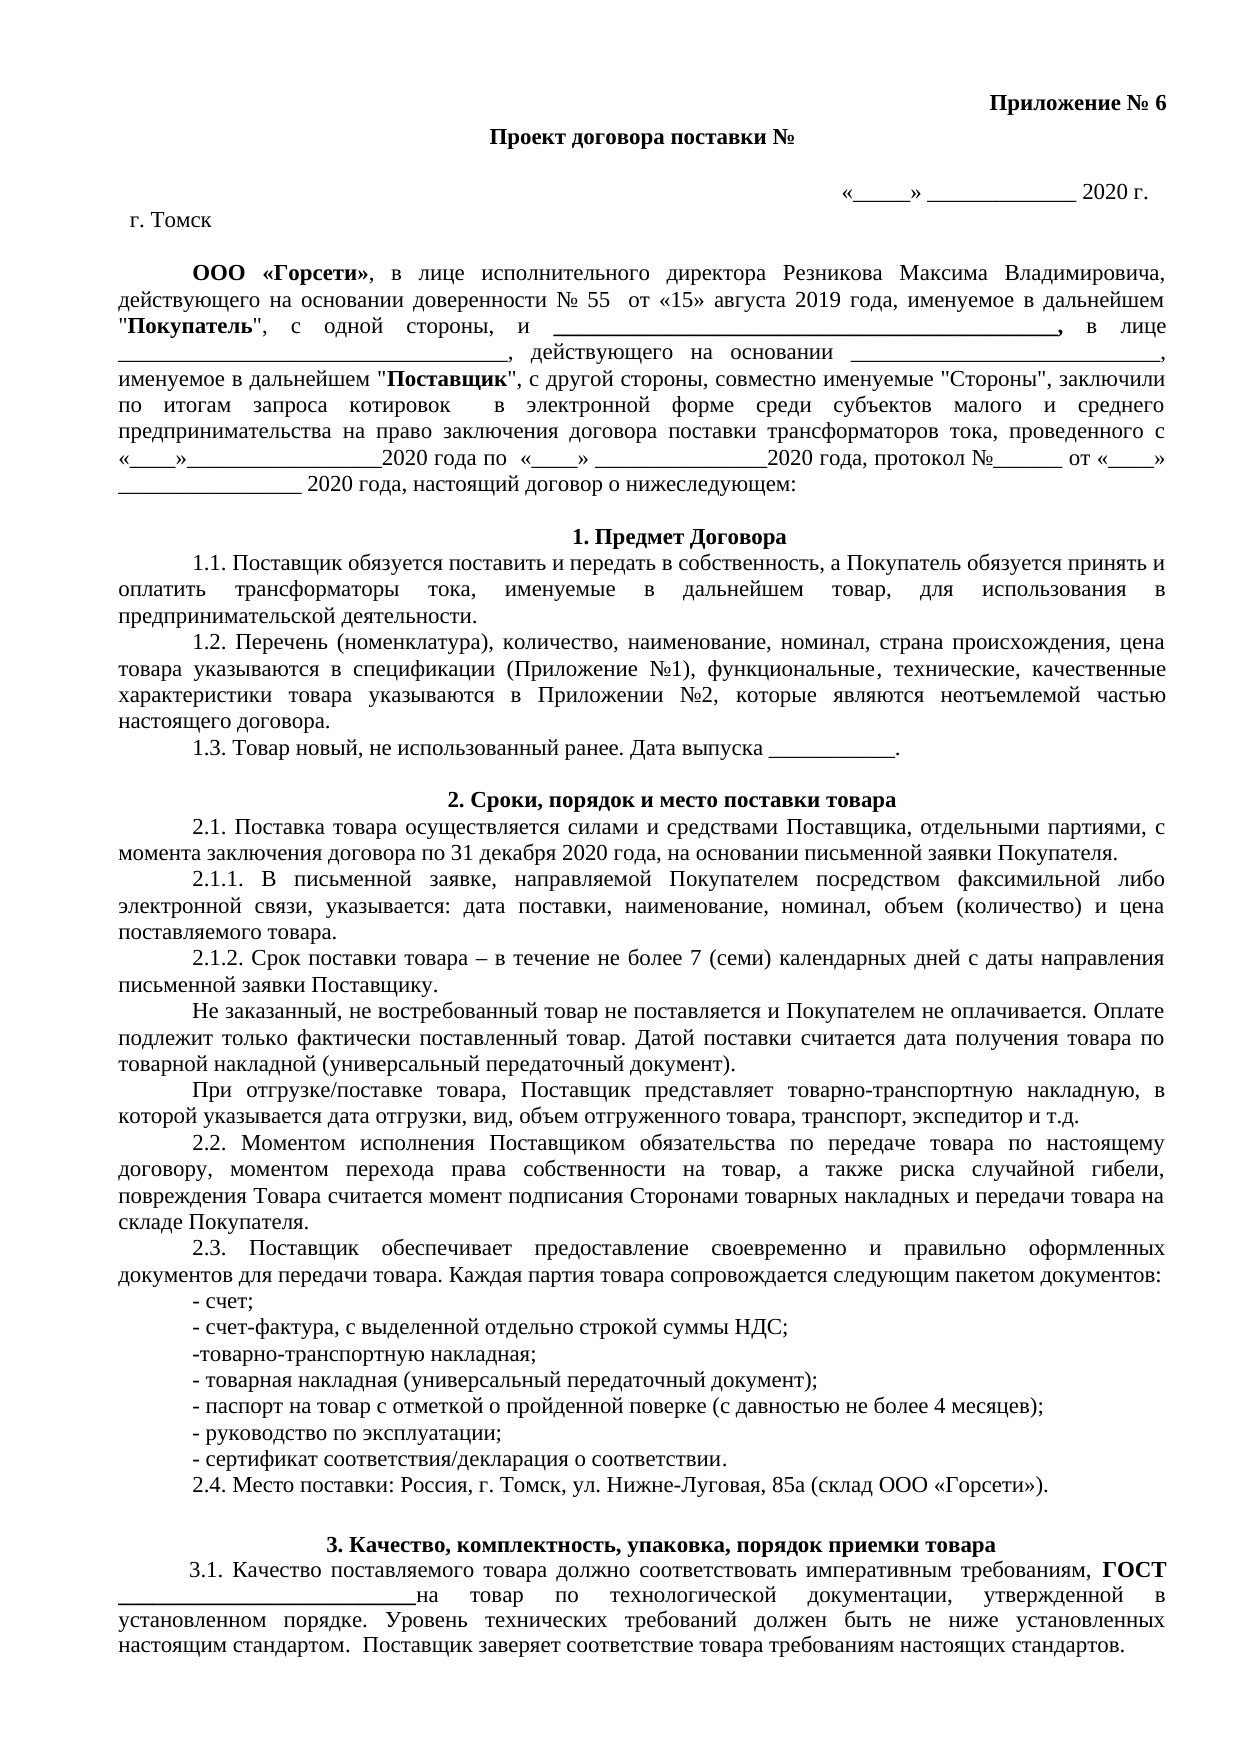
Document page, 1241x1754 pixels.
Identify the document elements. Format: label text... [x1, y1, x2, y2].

text 2.1. Поставка товара осуществляется силами и средствами Поставщика, отдельными партиями, с момента заключения договора по 31 декабря 2020 года, на основании письменной заявки Покупателя. [118, 813, 1167, 865]
text Приложение № 6 [118, 89, 1167, 115]
text 2. Сроки, порядок и место поставки товара [118, 786, 1167, 813]
text ООО «Горсети», в лице исполнительного директора Резникова Максима Владимировича, действующего на основании доверенности № 55 от «15» августа 2019 года, именуемое в дальнейшем "Покупатель", с одной стороны, и ____________________________________________, в лице __________________________________, действующего на основании ___________________________, именуемое в дальнейшем "Поставщик", с другой стороны, совместно именуемые "Стороны", заключили по итогам запроса котировок в электронной форме среди субъектов малого и среднего предпринимательства на право заключения договора поставки трансформаторов тока, проведенного с «____»_________________2020 года по «____» _______________2020 года, протокол №______ от «____» ________________ 2020 года, настоящий договор о нижеследующем: [118, 259, 1167, 496]
text - паспорт на товар с отметкой о пройденной поверке (с давностью не более 4 месяцев); [118, 1392, 1167, 1419]
text 1.3. Товар новый, не использованный ранее. Дата выпуска ___________. [118, 734, 1167, 760]
text Не заказанный, не востребованный товар не поставляется и Покупателем не оплачивается. Оплате подлежит только фактически поставленный товар. Датой поставки считается дата получения товара по товарной накладной (универсальный передаточный документ). [118, 997, 1167, 1076]
table_header г. Томск [118, 178, 641, 233]
text 1. Предмет Договора [118, 523, 1167, 549]
text 2.4. Место поставки: Россия, г. Томск, ул. Нижне-Луговая, 85а (склад ООО «Горсети»). [118, 1472, 1167, 1498]
table_header «_____» _____________ 2020 г. [641, 178, 1160, 233]
text 3. Качество, комплектность, упаковка, порядок приемки товара [156, 1531, 1167, 1558]
text - товарная накладная (универсальный передаточный документ); [118, 1366, 1167, 1392]
text - счет; [118, 1287, 1167, 1313]
text - руководство по эксплуатации; [118, 1419, 1167, 1445]
text 1.1. Поставщик обязуется поставить и передать в собственность, а Покупатель обязуется принять и оплатить трансформаторы тока, именуемые в дальнейшем товар, для использования в предпринимательской деятельности. [118, 549, 1167, 628]
text При отгрузке/поставке товара, Поставщик представляет товарно-транспортную накладную, в которой указывается дата отгрузки, вид, объем отгруженного товара, транспорт, экспедитор и т.д. [118, 1076, 1167, 1129]
text - счет-фактура, с выделенной отдельно строкой суммы НДС; [118, 1313, 1167, 1340]
text Проект договора поставки № [118, 123, 1167, 178]
text 1.2. Перечень (номенклатура), количество, наименование, номинал, страна происхождения, цена товара указываются в спецификации (Приложение №1), функциональные, технические, качественные характеристики товара указываются в Приложении №2, которые являются неотъемлемой частью настоящего договора. [118, 628, 1167, 734]
text 2.1.2. Срок поставки товара – в течение не более 7 (семи) календарных дней с даты направления письменной заявки Поставщику. [118, 944, 1167, 997]
text 3.1. Качество поставляемого товара должно соответствовать императивным требованиям, ГОСТ __________________________на товар по технологической документации, утвержденной в установленном порядке. Уровень технических требований должен быть не ниже установленных настоящим стандартом. Поставщик заверяет соответствие товара требованиям настоящих стандартов. [118, 1558, 1167, 1658]
text - сертификат соответствия/декларация о соответствии. [118, 1445, 1167, 1472]
text 2.2. Моментом исполнения Поставщиком обязательства по передаче товара по настоящему договору, моментом перехода права собственности на товар, а также риска случайной гибели, повреждения Товара считается момент подписания Сторонами товарных накладных и передачи товара на складе Покупателя. [118, 1129, 1167, 1234]
text -товарно-транспортную накладная; [118, 1340, 1167, 1366]
text 2.1.1. В письменной заявке, направляемой Покупателем посредством факсимильной либо электронной связи, указывается: дата поставки, наименование, номинал, объем (количество) и цена поставляемого товара. [118, 865, 1167, 944]
text 2.3. Поставщик обеспечивает предоставление своевременно и правильно оформленных документов для передачи товара. Каждая партия товара сопровождается следующим пакетом документов: [118, 1234, 1167, 1287]
